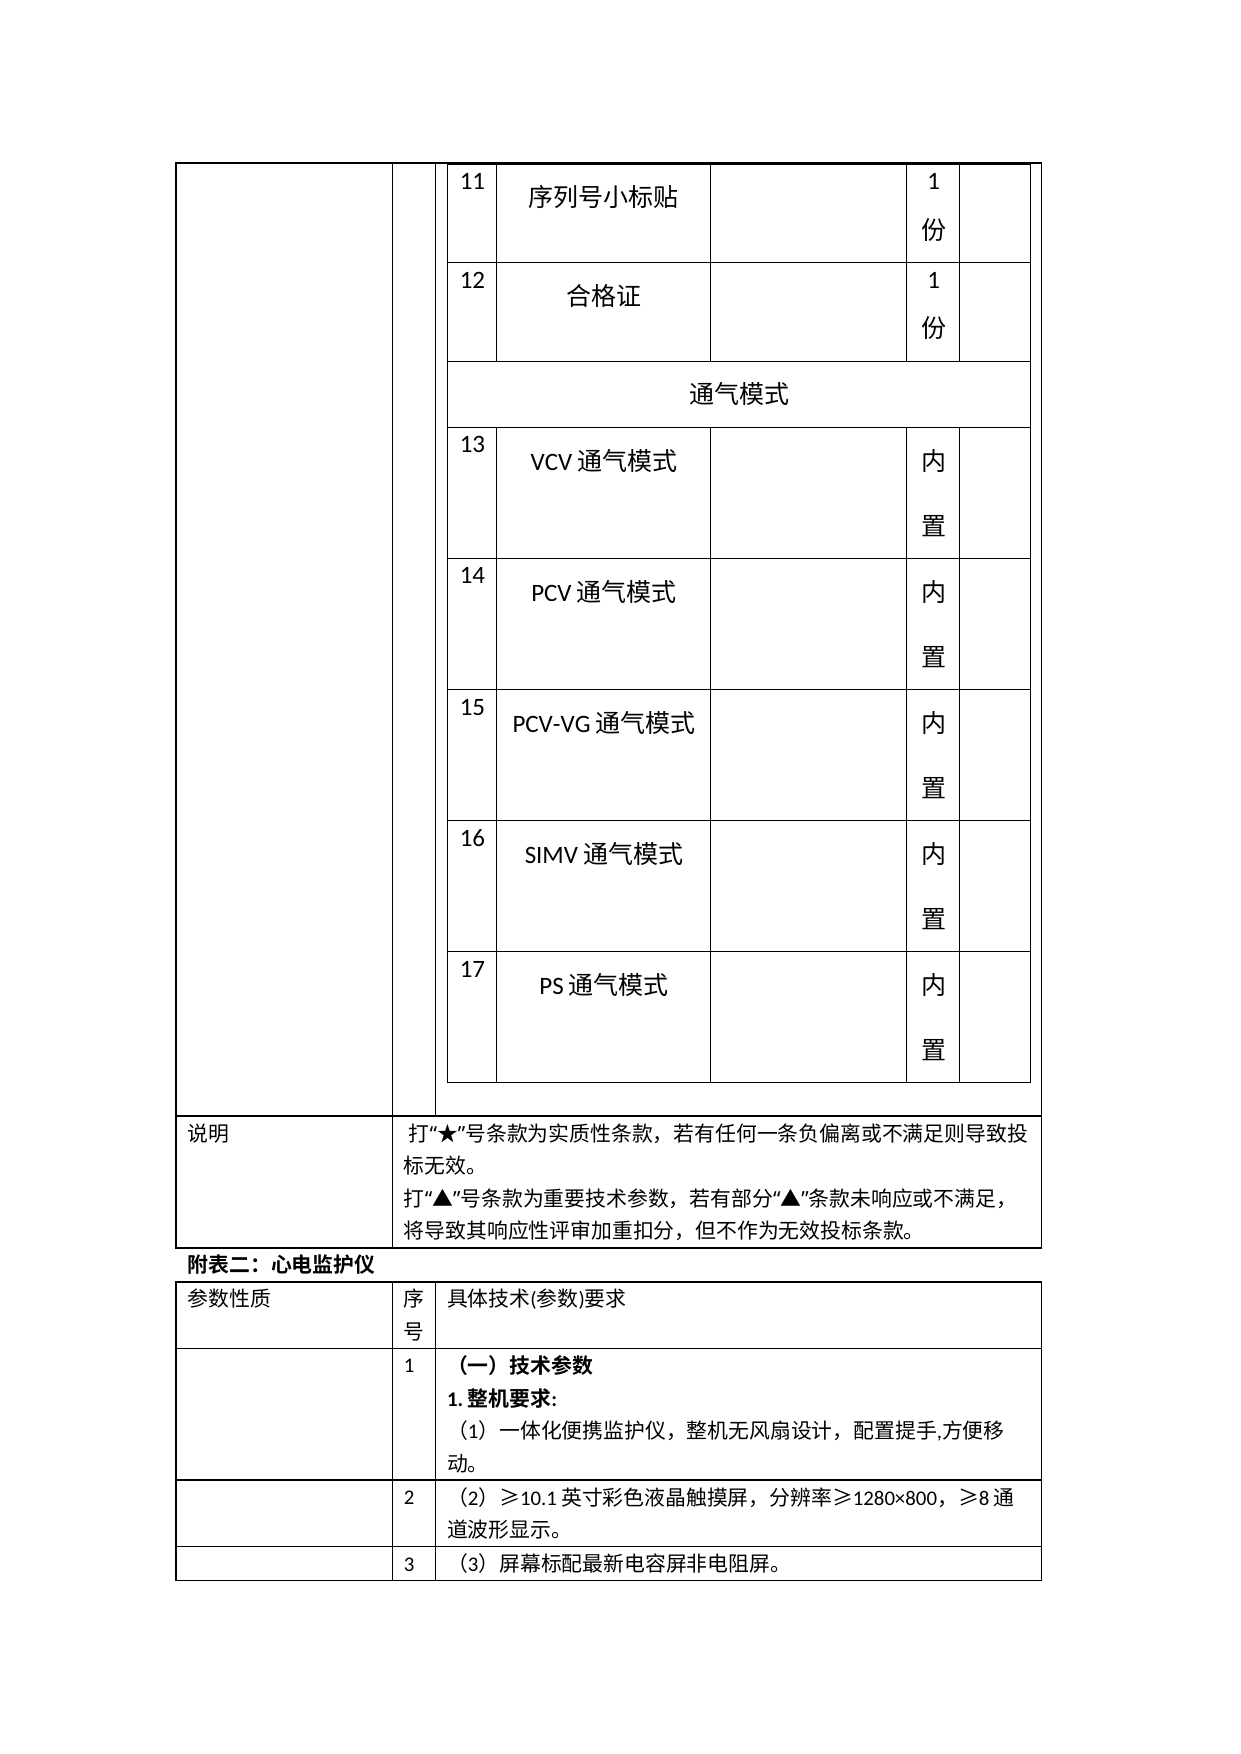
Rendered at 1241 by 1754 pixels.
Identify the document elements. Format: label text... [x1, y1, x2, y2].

table_cell （3）屏幕标配最新电容屏非电阻屏。 [436, 1547, 1041, 1580]
text 附表二：心电监护仪 [187, 1248, 1053, 1281]
table_cell [177, 1349, 392, 1479]
table_cell [177, 164, 392, 1115]
table_cell [177, 1547, 392, 1580]
table_cell 1 [393, 1349, 435, 1479]
table_cell 3 [393, 1547, 435, 1580]
table_cell 2 [393, 1481, 435, 1546]
table_cell 说明 [177, 1117, 392, 1247]
table_cell [177, 1481, 392, 1546]
table_header 参数性质 [177, 1283, 392, 1348]
table_cell 52 [393, 164, 435, 1115]
table_cell （2）≥10.1英寸彩色液晶触摸屏，分辨率≥1280×800，≥8通道波形显示。 [436, 1481, 1041, 1546]
table_header 具体技术(参数)要求 [436, 1283, 1041, 1348]
table_cell （一）技术参数 1. 整机要求: （1）一体化便携监护仪，整机无风扇设计，配置提手,方便移动。 [436, 1349, 1041, 1479]
table_cell （二）配置清单 [436, 164, 1041, 1115]
table_cell 打“★”号条款为实质性条款，若有任何一条负偏离或不满足则导致投标无效。 打“▲”号条款为重要技术参数，若有部分“▲”条款未响应或不满足，将导致其响应性评审加重扣分，但不作为无效投标条款。 [393, 1117, 1041, 1247]
table_header 序号 [393, 1283, 435, 1348]
